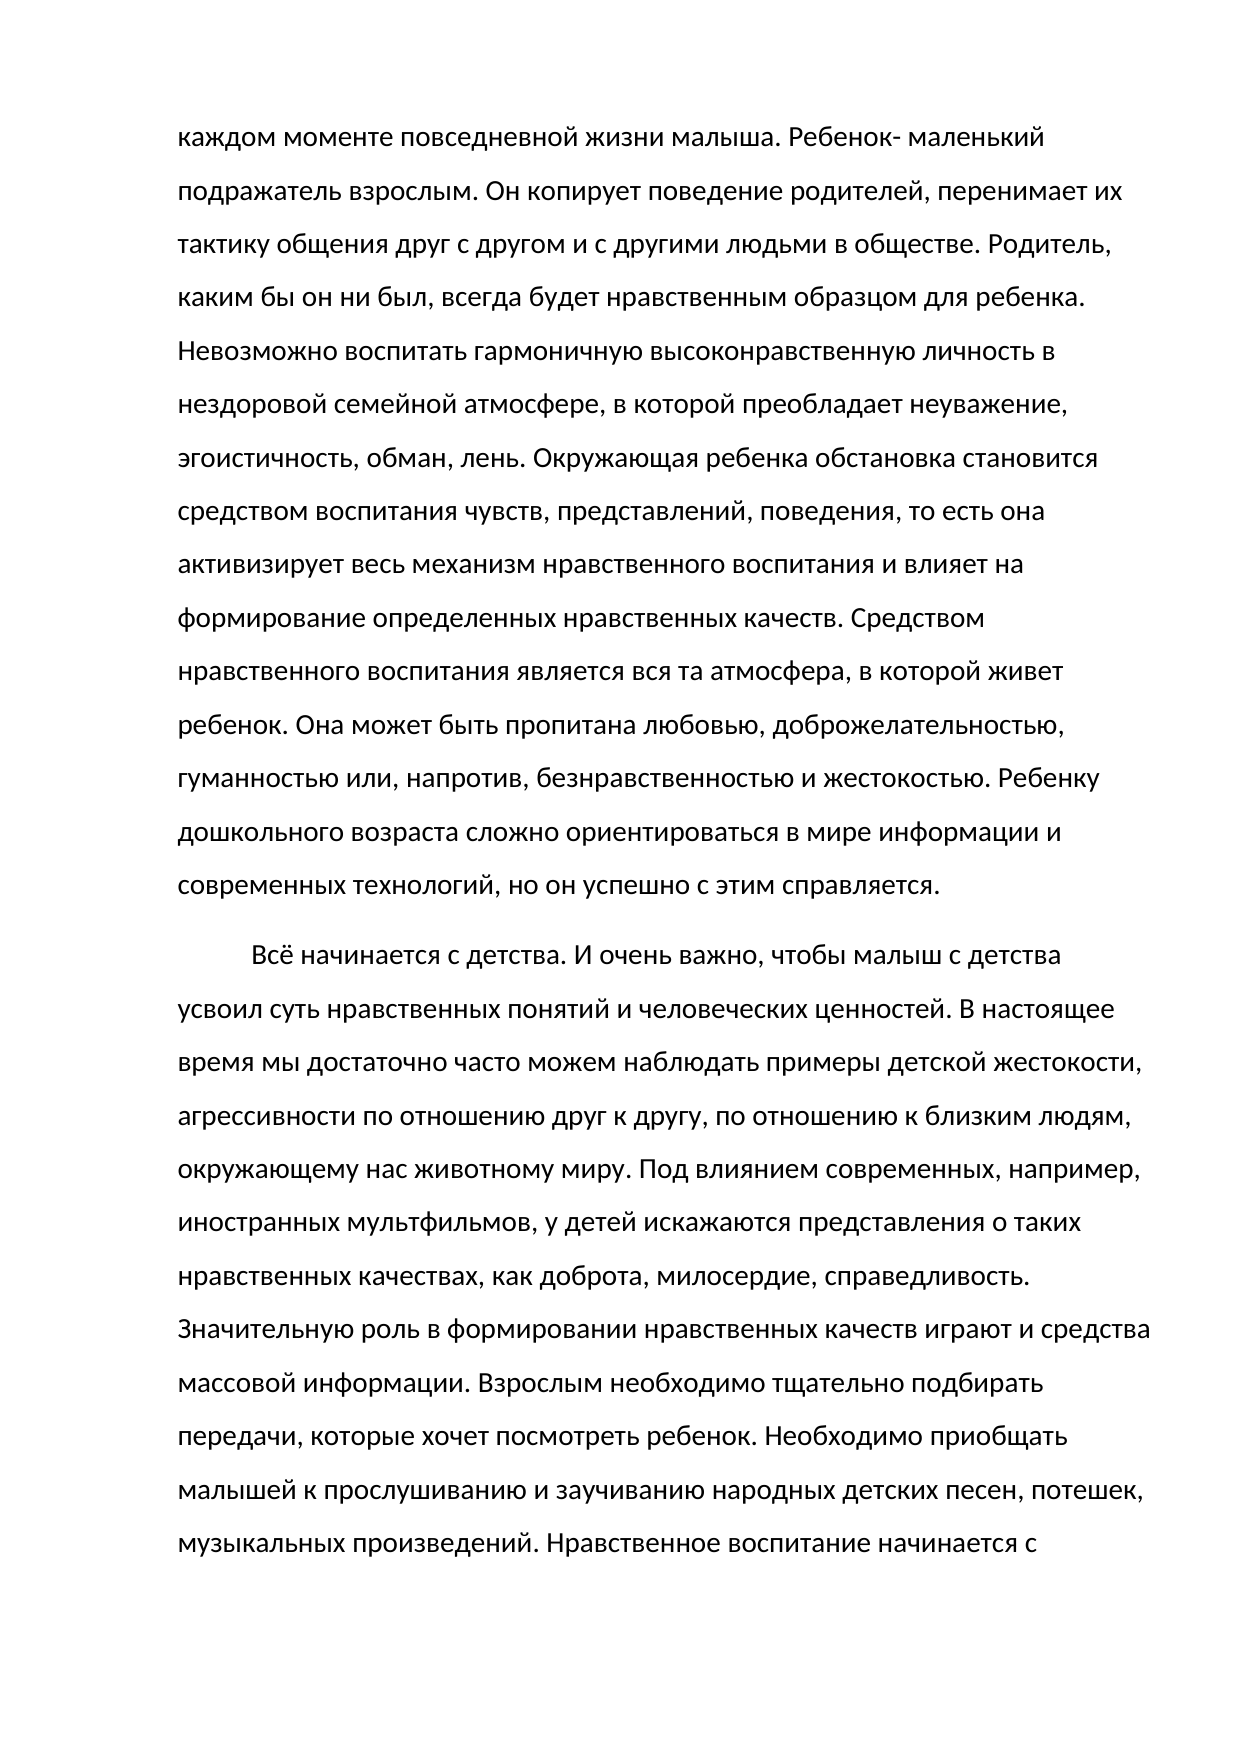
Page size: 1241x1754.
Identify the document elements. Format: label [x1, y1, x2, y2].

text [177, 936, 1152, 1560]
text [177, 118, 1152, 902]
